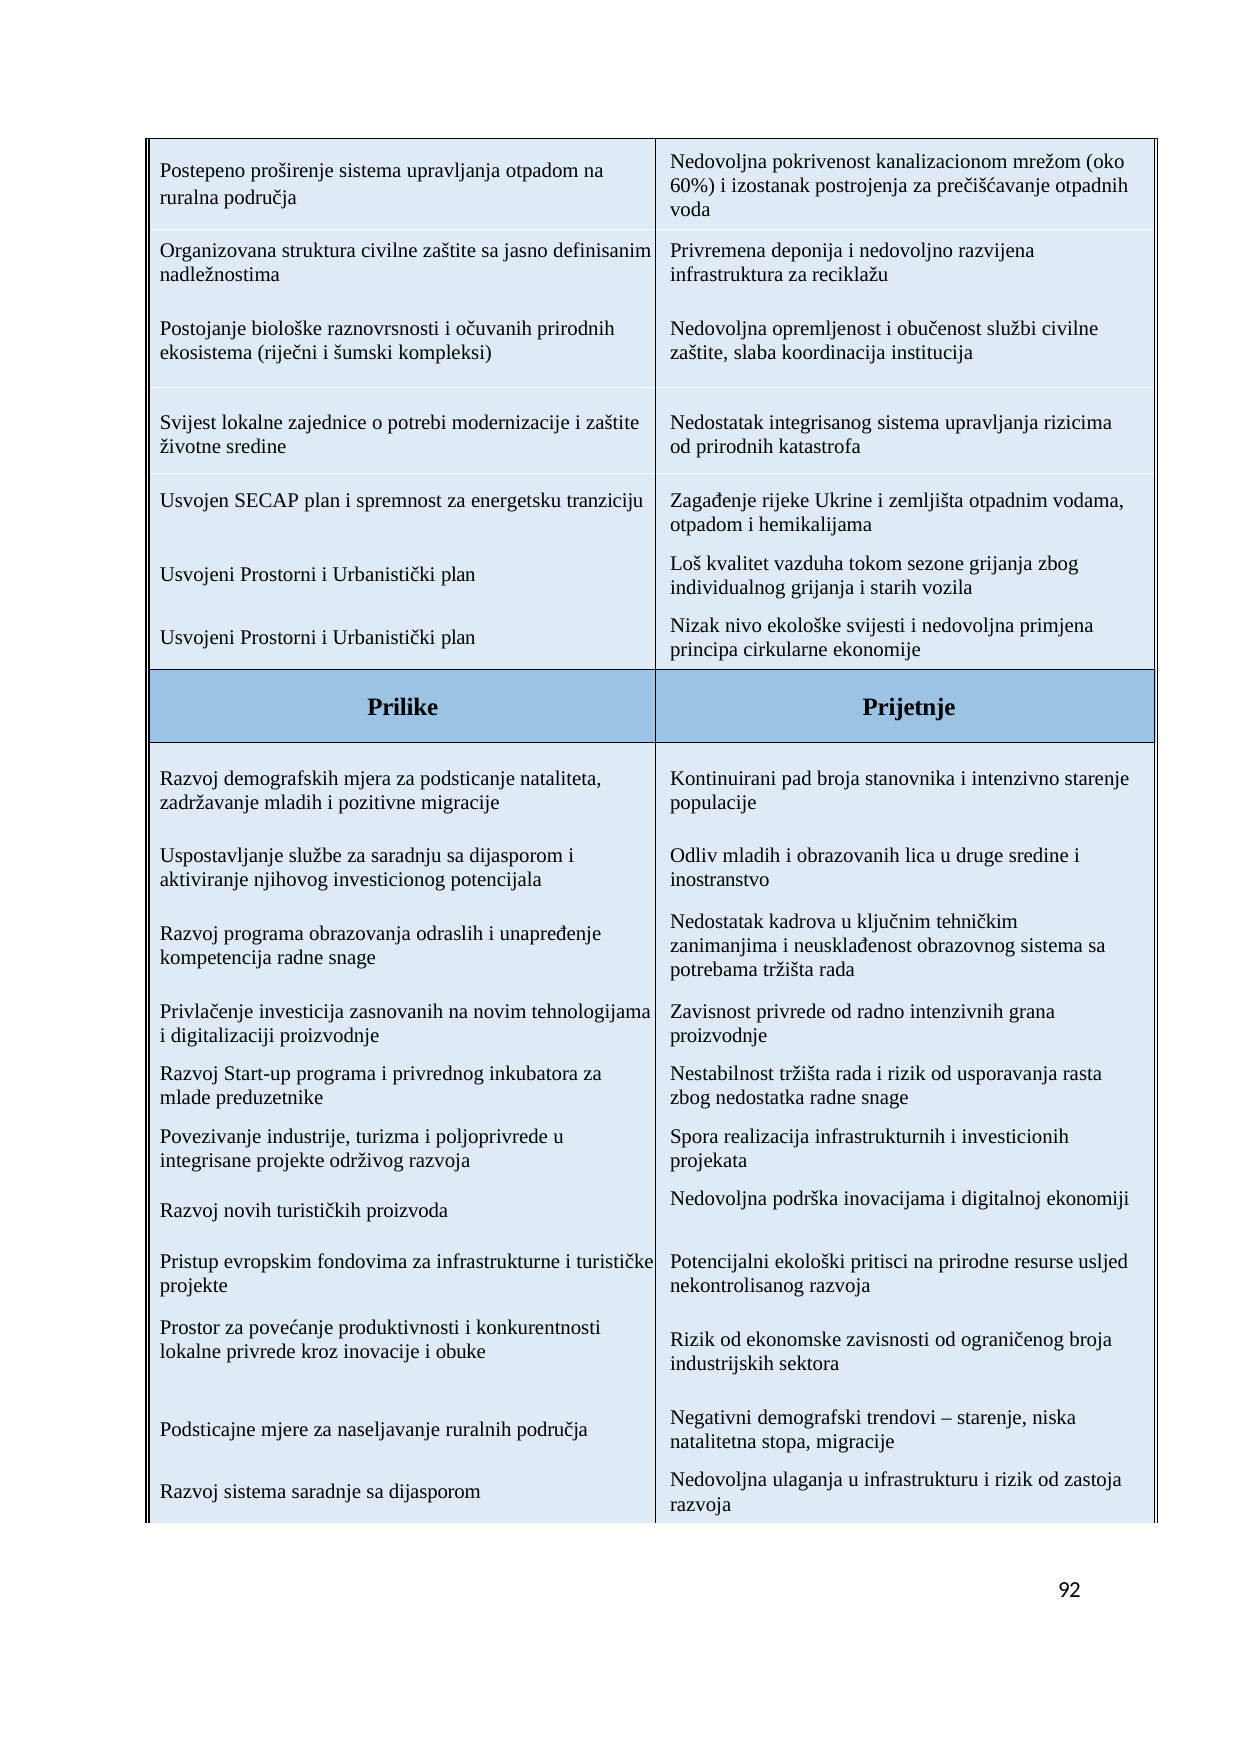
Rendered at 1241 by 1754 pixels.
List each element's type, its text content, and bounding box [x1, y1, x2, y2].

table_cell Razvoj novih turističkih proizvoda [150, 1179, 655, 1242]
table_cell Povezivanje industrije, turizma i poljoprivrede u integrisane projekte održivog razvoja [150, 1117, 655, 1179]
table_cell Prostor za povećanje produktivnosti i konkurentnosti lokalne privrede kroz inovacije i obuke [150, 1306, 655, 1396]
table_cell Nedovoljna ulaganja u infrastrukturu i rizik od zastoja razvoja [656, 1461, 1154, 1523]
table_cell Rizik od ekonomske zavisnosti od ograničenog broja industrijskih sektora [656, 1306, 1154, 1396]
table_cell Prijetnje [656, 670, 1154, 742]
table_cell Usvojeni Prostorni i Urbanistički plan [150, 544, 655, 606]
table_cell Pristup evropskim fondovima za infrastrukturne i turističke projekte [150, 1242, 655, 1306]
table_header Nedovoljna pokrivenost kanalizacionom mrežom (oko 60%) i izostanak postrojenja za prečišćavanje otpadnih voda [656, 139, 1154, 229]
table_cell Nizak nivo ekološke svijesti i nedovoljna primjena principa cirkularne ekonomije [656, 606, 1154, 669]
table_cell Razvoj programa obrazovanja odraslih i unapređenje kompetencija radne snage [150, 900, 655, 990]
table_cell Organizovana struktura civilne zaštite sa jasno definisanim nadležnostima [150, 230, 655, 302]
table_cell Kontinuirani pad broja stanovnika i intenzivno starenje populacije [656, 743, 1154, 828]
table_cell Postojanje biološke raznovrsnosti i očuvanih prirodnih ekosistema (riječni i šumski kompleksi) [150, 302, 655, 387]
table_cell Nedovoljna opremljenost i obučenost službi civilne zaštite, slaba koordinacija institucija [656, 302, 1154, 387]
table_cell Usvojeni Prostorni i Urbanistički plan [150, 606, 655, 669]
table_cell Razvoj demografskih mjera za podsticanje nataliteta, zadržavanje mladih i pozitivne migracije [150, 743, 655, 828]
table_cell Podsticajne mjere za naseljavanje ruralnih područja [150, 1396, 655, 1461]
table_cell Privlačenje investicija zasnovanih na novim tehnologijama i digitalizaciji proizvodnje [150, 990, 655, 1054]
table_cell Svijest lokalne zajednice o potrebi modernizacije i zaštite životne sredine [150, 388, 655, 473]
table_cell Privremena deponija i nedovoljno razvijena infrastruktura za reciklažu [656, 230, 1154, 302]
table_cell Zavisnost privrede od radno intenzivnih grana proizvodnje [656, 990, 1154, 1054]
table_cell Nedovoljna podrška inovacijama i digitalnoj ekonomiji [656, 1179, 1154, 1242]
table_cell Odliv mladih i obrazovanih lica u druge sredine i inostranstvo [656, 828, 1154, 900]
table_cell Potencijalni ekološki pritisci na prirodne resurse usljed nekontrolisanog razvoja [656, 1242, 1154, 1306]
table_cell Negativni demografski trendovi – starenje, niska natalitetna stopa, migracije [656, 1396, 1154, 1461]
table_cell Uspostavljanje službe za saradnju sa dijasporom i aktiviranje njihovog investicionog potencijala [150, 828, 655, 900]
table_cell Nestabilnost tržišta rada i rizik od usporavanja rasta zbog nedostatka radne snage [656, 1054, 1154, 1117]
table_cell Zagađenje rijeke Ukrine i zemljišta otpadnim vodama, otpadom i hemikalijama [656, 474, 1154, 544]
table_cell Usvojen SECAP plan i spremnost za energetsku tranziciju [150, 474, 655, 544]
table_cell Prilike [150, 670, 655, 742]
table_cell Nedostatak integrisanog sistema upravljanja rizicima od prirodnih katastrofa [656, 388, 1154, 473]
table_cell Razvoj Start-up programa i privrednog inkubatora za mlade preduzetnike [150, 1054, 655, 1117]
table_cell Spora realizacija infrastrukturnih i investicionih projekata [656, 1117, 1154, 1179]
table_cell Loš kvalitet vazduha tokom sezone grijanja zbog individualnog grijanja i starih vozila [656, 544, 1154, 606]
table_header Postepeno proširenje sistema upravljanja otpadom na ruralna područja [150, 139, 655, 229]
table_cell Razvoj sistema saradnje sa dijasporom [150, 1461, 655, 1523]
table_cell Nedostatak kadrova u ključnim tehničkim zanimanjima i neusklađenost obrazovnog sistema sa potrebama tržišta rada [656, 900, 1154, 990]
